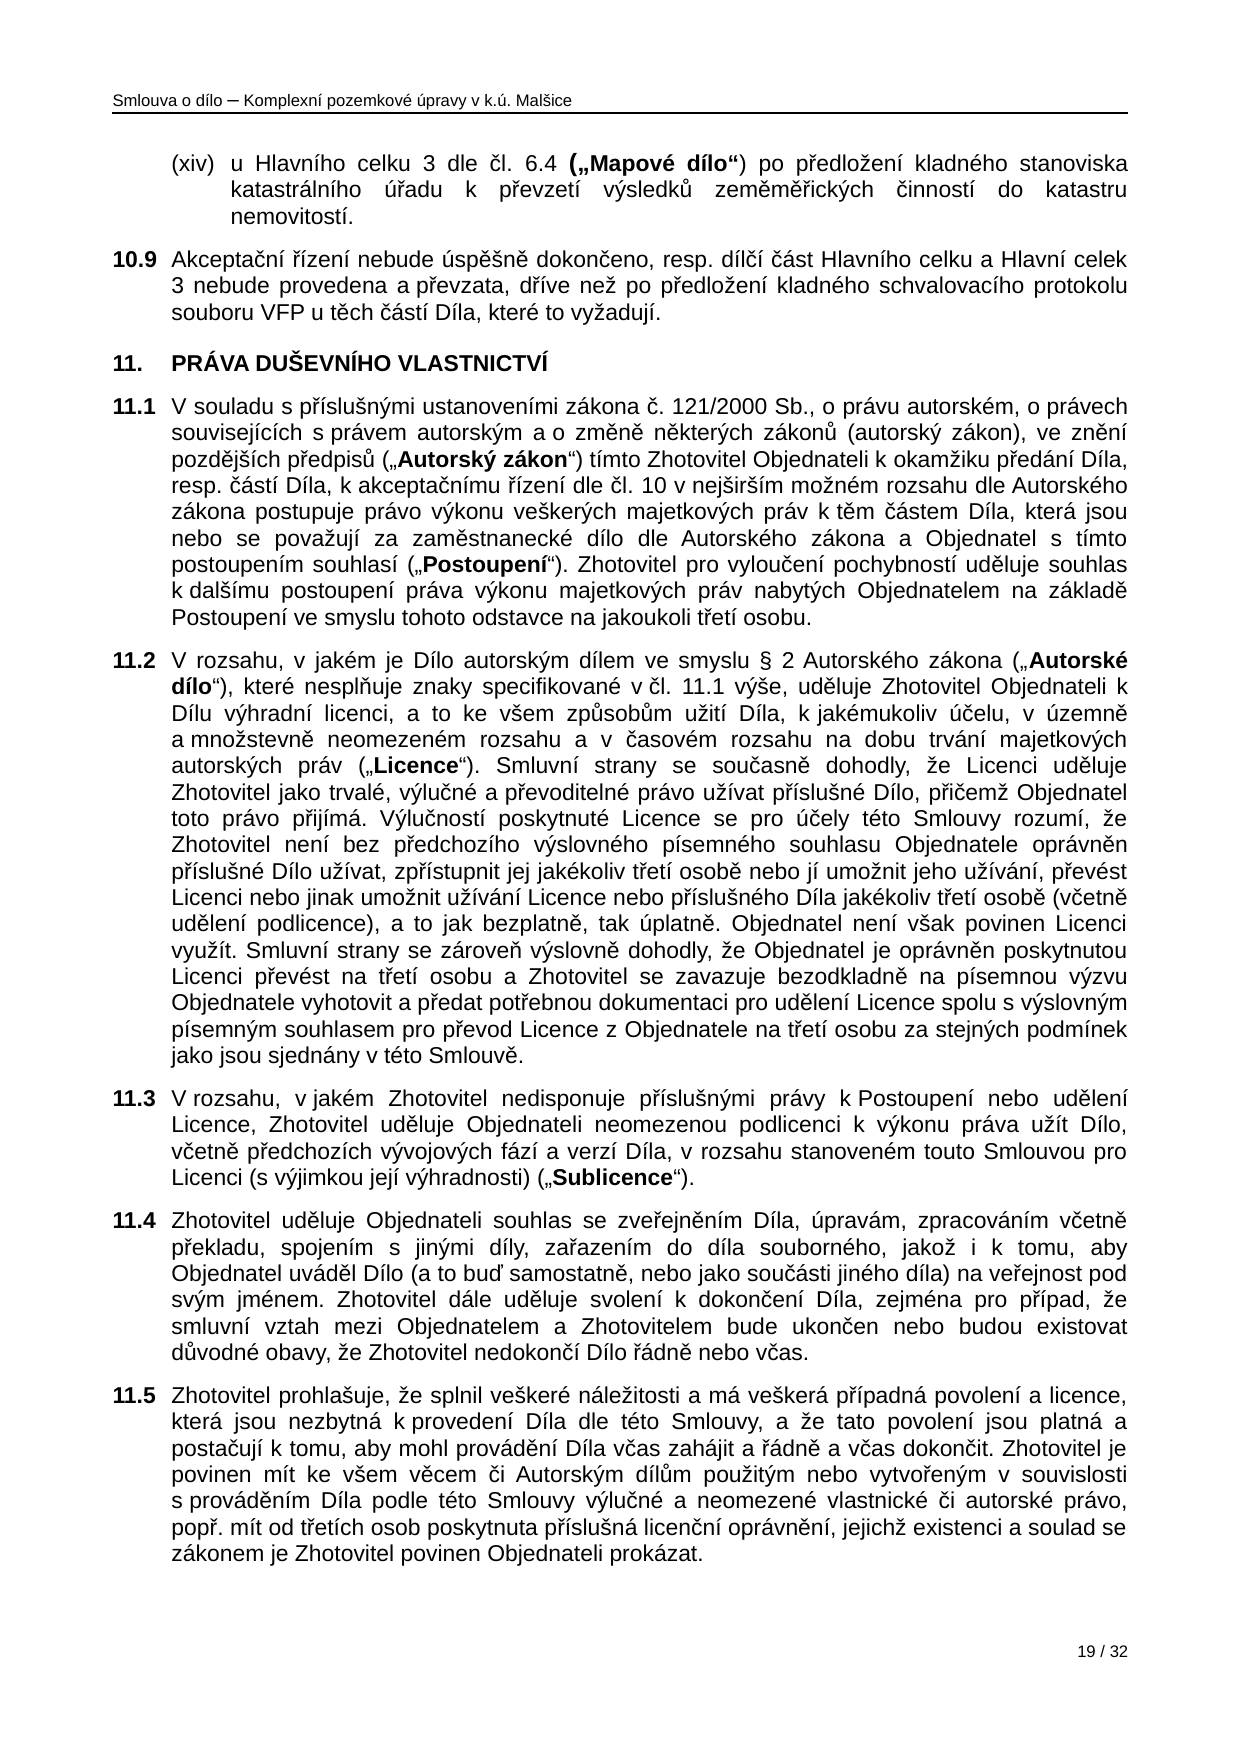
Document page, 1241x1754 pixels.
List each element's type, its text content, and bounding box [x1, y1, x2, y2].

text Zhotovitel uděluje Objednateli souhlas se zveřejněním Díla, úpravám, zpracováním včetně překladu, spojením s jinými díly, zařazením do díla souborného, jakož i k tomu, aby Objednatel uváděl Dílo (a to buď samostatně, nebo jako součásti jiného díla) na veřejnost pod svým jménem. Zhotovitel dále uděluje svolení k dokončení Díla, zejména pro případ, že smluvní vztah mezi Objednatelem a Zhotovitelem bude ukončen nebo budou existovat důvodné obavy, že Zhotovitel nedokončí Dílo řádně nebo včas. [112, 1207, 1128, 1365]
text V rozsahu, v jakém Zhotovitel nedisponuje příslušnými právy k Postoupení nebo udělení Licence, Zhotovitel uděluje Objednateli neomezenou podlicenci k výkonu práva užít Dílo, včetně předchozích vývojových fází a verzí Díla, v rozsahu stanoveném touto Smlouvou pro Licenci (s výjimkou její výhradnosti) („Sublicence“). [112, 1085, 1128, 1191]
text Akceptační řízení nebude úspěšně dokončeno, resp. dílčí část Hlavního celku a Hlavní celek 3 nebude provedena a převzata, dříve než po předložení kladného schvalovacího protokolu souboru VFP u těch částí Díla, které to vyžadují. [112, 246, 1128, 325]
text Práva duševního vlastnictví [112, 350, 1128, 376]
text V souladu s příslušnými ustanoveními zákona č. 121/2000 Sb., o právu autorském, o právech souvisejících s právem autorským a o změně některých zákonů (autorský zákon), ve znění pozdějších předpisů („Autorský zákon“) tímto Zhotovitel Objednateli k okamžiku předání Díla, resp. částí Díla, k akceptačnímu řízení dle čl. 10 v nejširším možném rozsahu dle Autorského zákona postupuje právo výkonu veškerých majetkových práv k těm částem Díla, která jsou nebo se považují za zaměstnanecké dílo dle Autorského zákona a Objednatel s tímto postoupením souhlasí („Postoupení“). Zhotovitel pro vyloučení pochybností uděluje souhlas k dalšímu postoupení práva výkonu majetkových práv nabytých Objednatelem na základě Postoupení ve smyslu tohoto odstavce na jakoukoli třetí osobu. [112, 393, 1128, 630]
text Zhotovitel prohlašuje, že splnil veškeré náležitosti a má veškerá případná povolení a licence, která jsou nezbytná k provedení Díla dle této Smlouvy, a že tato povolení jsou platná a postačují k tomu, aby mohl provádění Díla včas zahájit a řádně a včas dokončit. Zhotovitel je povinen mít ke všem věcem či Autorským dílům použitým nebo vytvořeným v souvislosti s prováděním Díla podle této Smlouvy výlučné a neomezené vlastnické či autorské právo, popř. mít od třetích osob poskytnuta příslušná licenční oprávnění, jejichž existenci a soulad se zákonem je Zhotovitel povinen Objednateli prokázat. [112, 1382, 1128, 1566]
text V rozsahu, v jakém je Dílo autorským dílem ve smyslu § 2 Autorského zákona („Autorské dílo“), které nesplňuje znaky specifikované v čl. 11.1 výše, uděluje Zhotovitel Objednateli k Dílu výhradní licenci, a to ke všem způsobům užití Díla, k jakémukoliv účelu, v územně a množstevně neomezeném rozsahu a v časovém rozsahu na dobu trvání majetkových autorských práv („Licence“). Smluvní strany se současně dohodly, že Licenci uděluje Zhotovitel jako trvalé, výlučné a převoditelné právo užívat příslušné Dílo, přičemž Objednatel toto právo přijímá. Výlučností poskytnuté Licence se pro účely této Smlouvy rozumí, že Zhotovitel není bez předchozího výslovného písemného souhlasu Objednatele oprávněn příslušné Dílo užívat, zpřístupnit jej jakékoliv třetí osobě nebo jí umožnit jeho užívání, převést Licenci nebo jinak umožnit užívání Licence nebo příslušného Díla jakékoliv třetí osobě (včetně udělení podlicence), a to jak bezplatně, tak úplatně. Objednatel není však povinen Licenci využít. Smluvní strany se zároveň výslovně dohodly, že Objednatel je oprávněn poskytnutou Licenci převést na třetí osobu a Zhotovitel se zavazuje bezodkladně na písemnou výzvu Objednatele vyhotovit a předat potřebnou dokumentaci pro udělení Licence spolu s výslovným písemným souhlasem pro převod Licence z Objednatele na třetí osobu za stejných podmínek jako jsou sjednány v této Smlouvě. [112, 647, 1128, 1068]
list u Hlavního celku 3 dle čl. 6.4 („Mapové dílo“) po předložení kladného stanoviska katastrálního úřadu k převzetí výsledků zeměměřických činností do katastru nemovitostí. [171, 148, 1128, 229]
